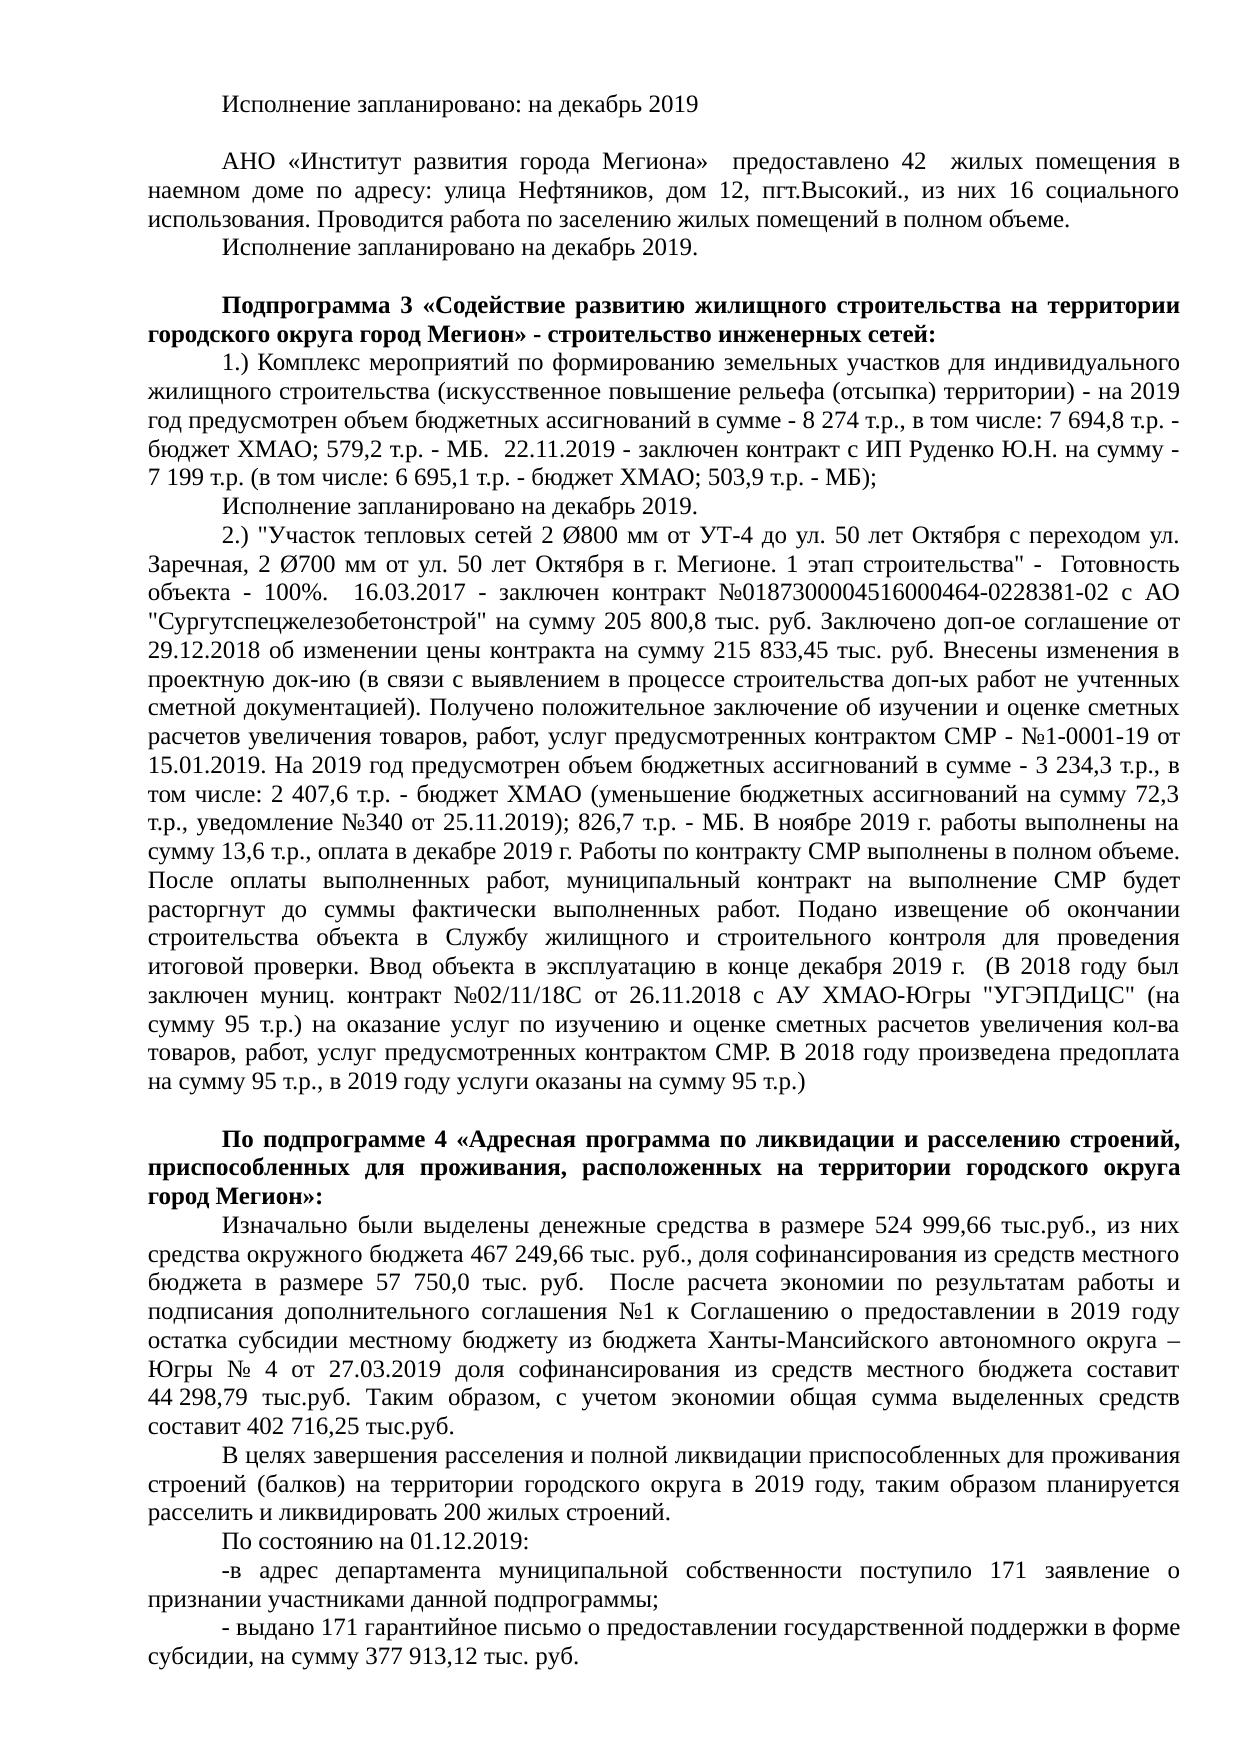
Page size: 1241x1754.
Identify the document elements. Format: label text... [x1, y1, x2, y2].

text 1.) Комплекс мероприятий по формированию земельных участков для индивидуального жилищного строительства (искусственное повышение рельефа (отсыпка) территории) - на 2019 год предусмотрен объем бюджетных ассигнований в сумме - 8 274 т.р., в том числе: 7 694,8 т.р. - бюджет ХМАО; 579,2 т.р. - МБ. 22.11.2019 - заключен контракт с ИП Руденко Ю.Н. на сумму - 7 199 т.р. (в том числе: 6 695,1 т.р. - бюджет ХМАО; 503,9 т.р. - МБ); [148, 347, 1181, 491]
title Изначально были выделены денежные средства в размере 524 999,66 тыс.руб., из них средства окружного бюджета 467 249,66 тыс. руб., доля софинансирования из средств местного бюджета в размере 57 750,0 тыс. руб. После расчета экономии по результатам работы и подписания дополнительного соглашения №1 к Соглашению о предоставлении в 2019 году остатка субсидии местному бюджету из бюджета Ханты-Мансийского автономного округа – Югры № 4 от 27.03.2019 доля софинансирования из средств местного бюджета составит 44 298,79 тыс.руб. Таким образом, с учетом экономии общая сумма выделенных средств составит 402 716,25 тыс.руб. [148, 1210, 1181, 1440]
text - выдано 171 гарантийное письмо о предоставлении государственной поддержки в форме субсидии, на сумму 377 913,12 тыс. руб. [148, 1612, 1181, 1670]
text АНО «Институт развития города Мегиона» предоставлено 42 жилых помещения в наемном доме по адресу: улица Нефтяников, дом 12, пгт.Высокий., из них 16 социального использования. Проводится работа по заселению жилых помещений в полном объеме. [148, 146, 1181, 232]
text -в адрес департамента муниципальной собственности поступило 171 заявление о признании участниками данной подпрограммы; [148, 1555, 1181, 1612]
text Исполнение запланировано на декабрь 2019. [148, 491, 1181, 520]
text В целях завершения расселения и полной ликвидации приспособленных для проживания строений (балков) на территории городского округа в 2019 году, таким образом планируется расселить и ликвидировать 200 жилых строений. [148, 1440, 1181, 1526]
text По подпрограмме 4 «Адресная программа по ликвидации и расселению строений, приспособленных для проживания, расположенных на территории городского округа город Мегион»: [148, 1124, 1181, 1210]
text Исполнение запланировано на декабрь 2019. [148, 232, 1181, 261]
text По состоянию на 01.12.2019: [148, 1526, 1181, 1555]
text 2.) "Участок тепловых сетей 2 Ø800 мм от УТ-4 до ул. 50 лет Октября с переходом ул. Заречная, 2 Ø700 мм от ул. 50 лет Октября в г. Мегионе. 1 этап строительства" - Готовность объекта - 100%. 16.03.2017 - заключен контракт №0187300004516000464-0228381-02 с АО "Сургутспецжелезобетонстрой" на сумму 205 800,8 тыс. руб. Заключено доп-ое соглашение от 29.12.2018 об изменении цены контракта на сумму 215 833,45 тыс. руб. Внесены изменения в проектную док-ию (в связи с выявлением в процессе строительства доп-ых работ не учтенных сметной документацией). Получено положительное заключение об изучении и оценке сметных расчетов увеличения товаров, работ, услуг предусмотренных контрактом СМР - №1-0001-19 от 15.01.2019. На 2019 год предусмотрен объем бюджетных ассигнований в сумме - 3 234,3 т.р., в том числе: 2 407,6 т.р. - бюджет ХМАО (уменьшение бюджетных ассигнований на сумму 72,3 т.р., уведомление №340 от 25.11.2019); 826,7 т.р. - МБ. В ноябре 2019 г. работы выполнены на сумму 13,6 т.р., оплата в декабре 2019 г. Работы по контракту СМР выполнены в полном объеме. После оплаты выполненных работ, муниципальный контракт на выполнение СМР будет расторгнут до суммы фактически выполненных работ. Подано извещение об окончании строительства объекта в Службу жилищного и строительного контроля для проведения итоговой проверки. Ввод объекта в эксплуатацию в конце декабря 2019 г. (В 2018 году был заключен муниц. контракт №02/11/18С от 26.11.2018 с АУ ХМАО-Югры "УГЭПДиЦС" (на сумму 95 т.р.) на оказание услуг по изучению и оценке сметных расчетов увеличения кол-ва товаров, работ, услуг предусмотренных контрактом СМР. В 2018 году произведена предоплата на сумму 95 т.р., в 2019 году услуги оказаны на сумму 95 т.р.) [148, 520, 1181, 1095]
text Исполнение запланировано: на декабрь 2019 [148, 89, 1181, 117]
text Подпрограмма 3 «Содействие развитию жилищного строительства на территории городского округа город Мегион» - строительство инженерных сетей: [148, 290, 1181, 347]
